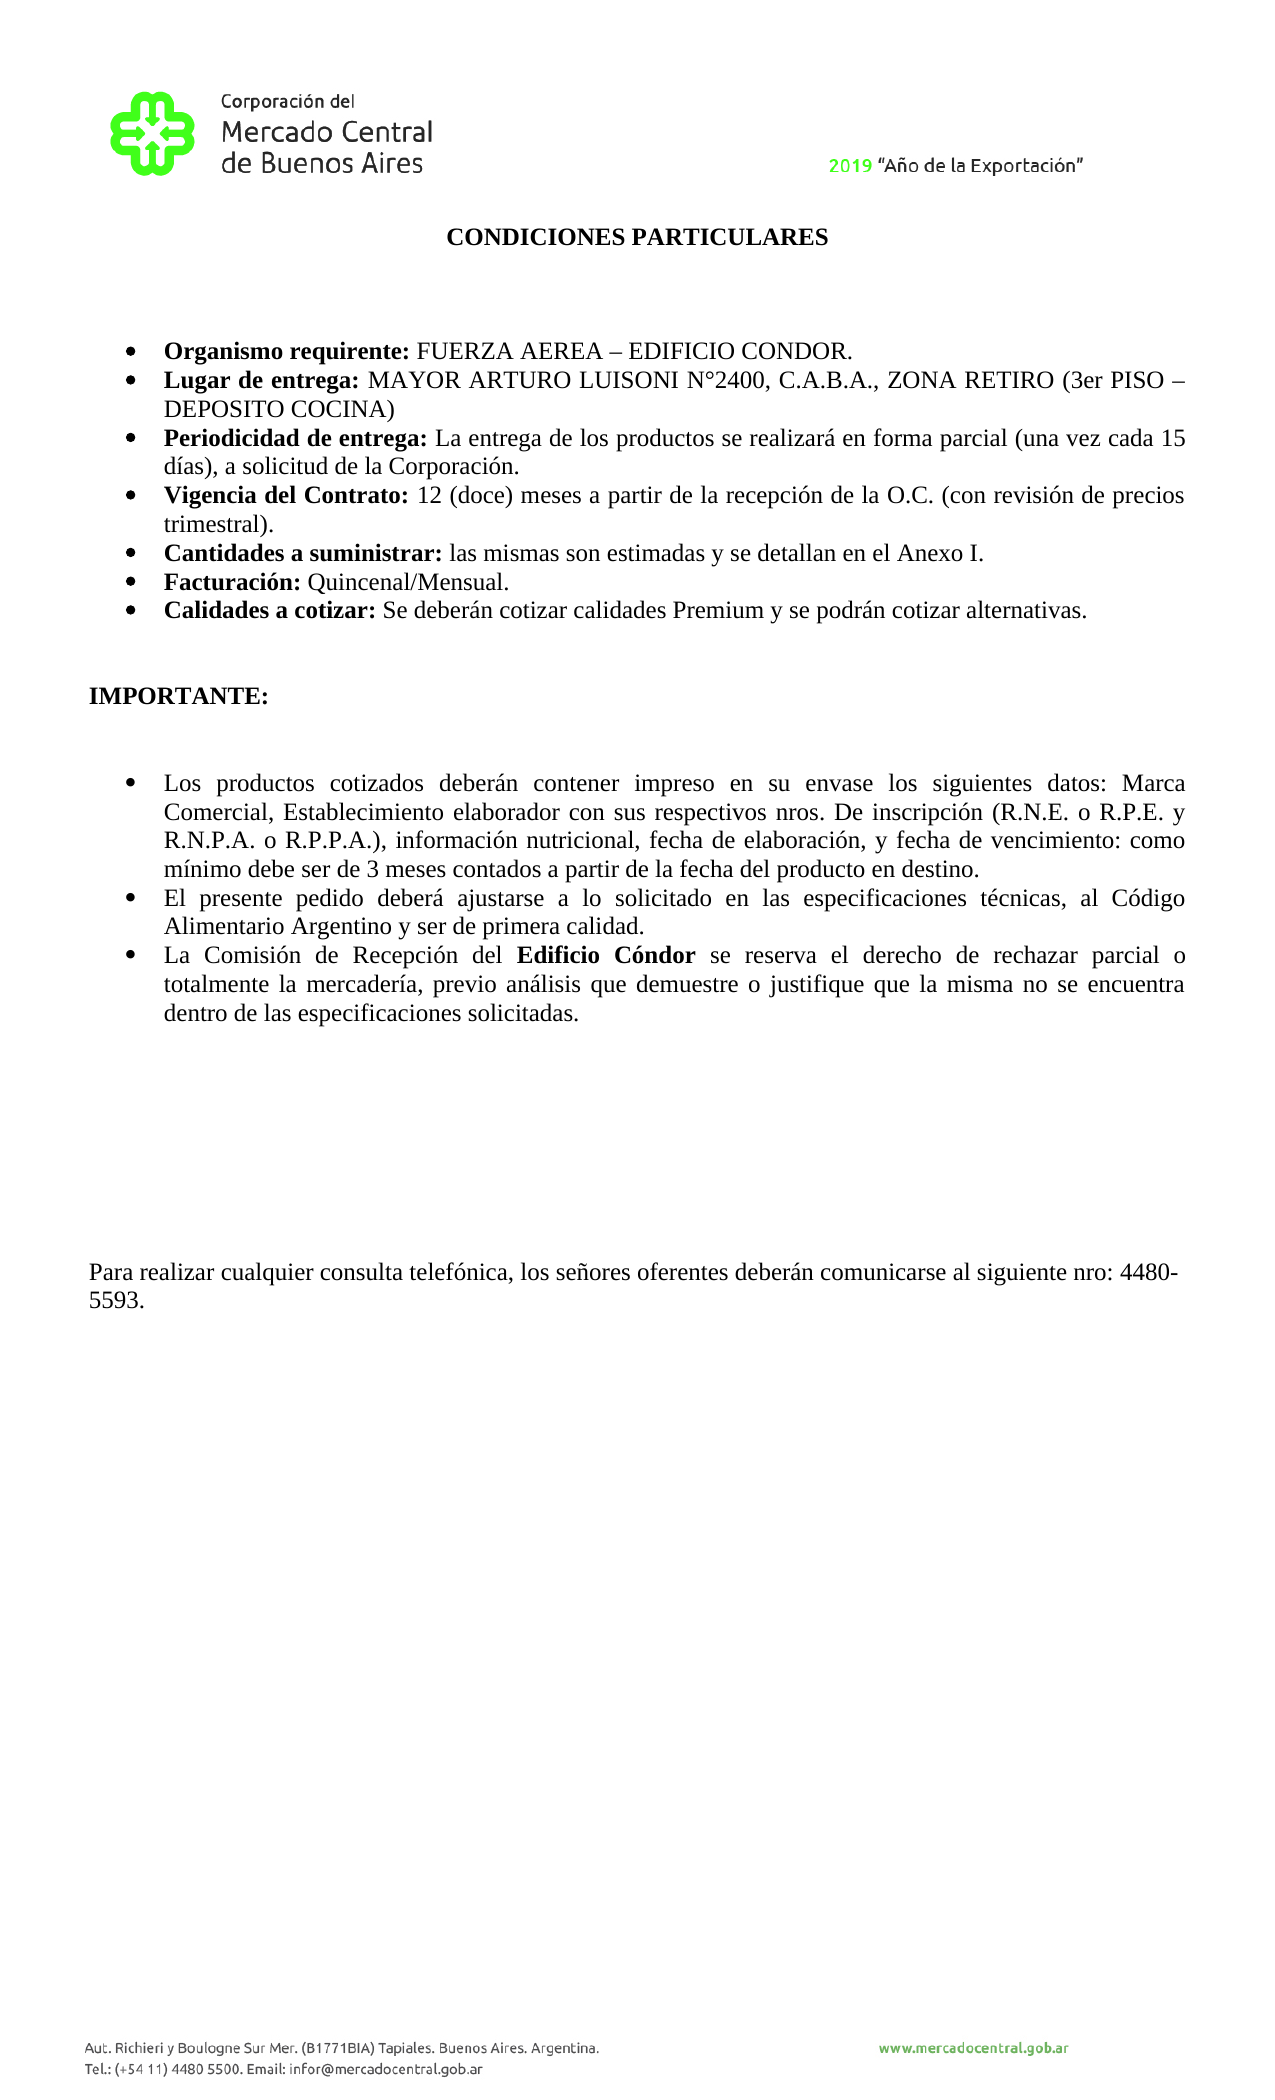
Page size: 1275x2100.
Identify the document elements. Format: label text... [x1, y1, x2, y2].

list Periodicidad de entrega: La entrega de los productos se realizará en forma parcial (una vez cada 15 días), a solicitud de la Corporación. [126, 423, 1186, 480]
text IMPORTANTE: [89, 682, 1186, 710]
text CONDICIONES PARTICULARES [89, 222, 1186, 250]
list Los productos cotizados deberán contener impreso en su envase los siguientes datos: Marca Comercial, Establecimiento elaborador con sus respectivos nros. De inscripción (R.N.E. o R.P.E. y R.N.P.A. o R.P.P.A.), información nutricional, fecha de elaboración, y fecha de vencimiento: como mínimo debe ser de 3 meses contados a partir de la fecha del producto en destino. [126, 768, 1186, 883]
list Cantidades a suministrar: las mismas son estimadas y se detallan en el Anexo I. [126, 538, 1186, 567]
list Lugar de entrega: MAYOR ARTURO LUISONI N°2400, C.A.B.A., ZONA RETIRO (3er PISO – DEPOSITO COCINA) [126, 365, 1186, 423]
picture [29, 2035, 1122, 2083]
list Organismo requirente: FUERZA AEREA – EDIFICIO CONDOR. [126, 337, 1186, 365]
list El presente pedido deberá ajustarse a lo solicitado en las especificaciones técnicas, al Código Alimentario Argentino y ser de primera calidad. [126, 883, 1186, 940]
list La Comisión de Recepción del Edificio Cóndor se reserva el derecho de rechazar parcial o totalmente la mercadería, previo análisis que demuestre o justifique que la misma no se encuentra dentro de las especificaciones solicitadas. [126, 940, 1186, 1027]
text Para realizar cualquier consulta telefónica, los señores oferentes deberán comunicarse al siguiente nro: 4480-5593. [89, 1257, 1186, 1314]
list Facturación: Quincenal/Mensual. [126, 567, 1186, 595]
list Vigencia del Contrato: 12 (doce) meses a partir de la recepción de la O.C. (con revisión de precios trimestral). [126, 480, 1186, 538]
picture [88, 53, 1127, 213]
list Calidades a cotizar: Se deberán cotizar calidades Premium y se podrán cotizar alternativas. [126, 595, 1186, 624]
